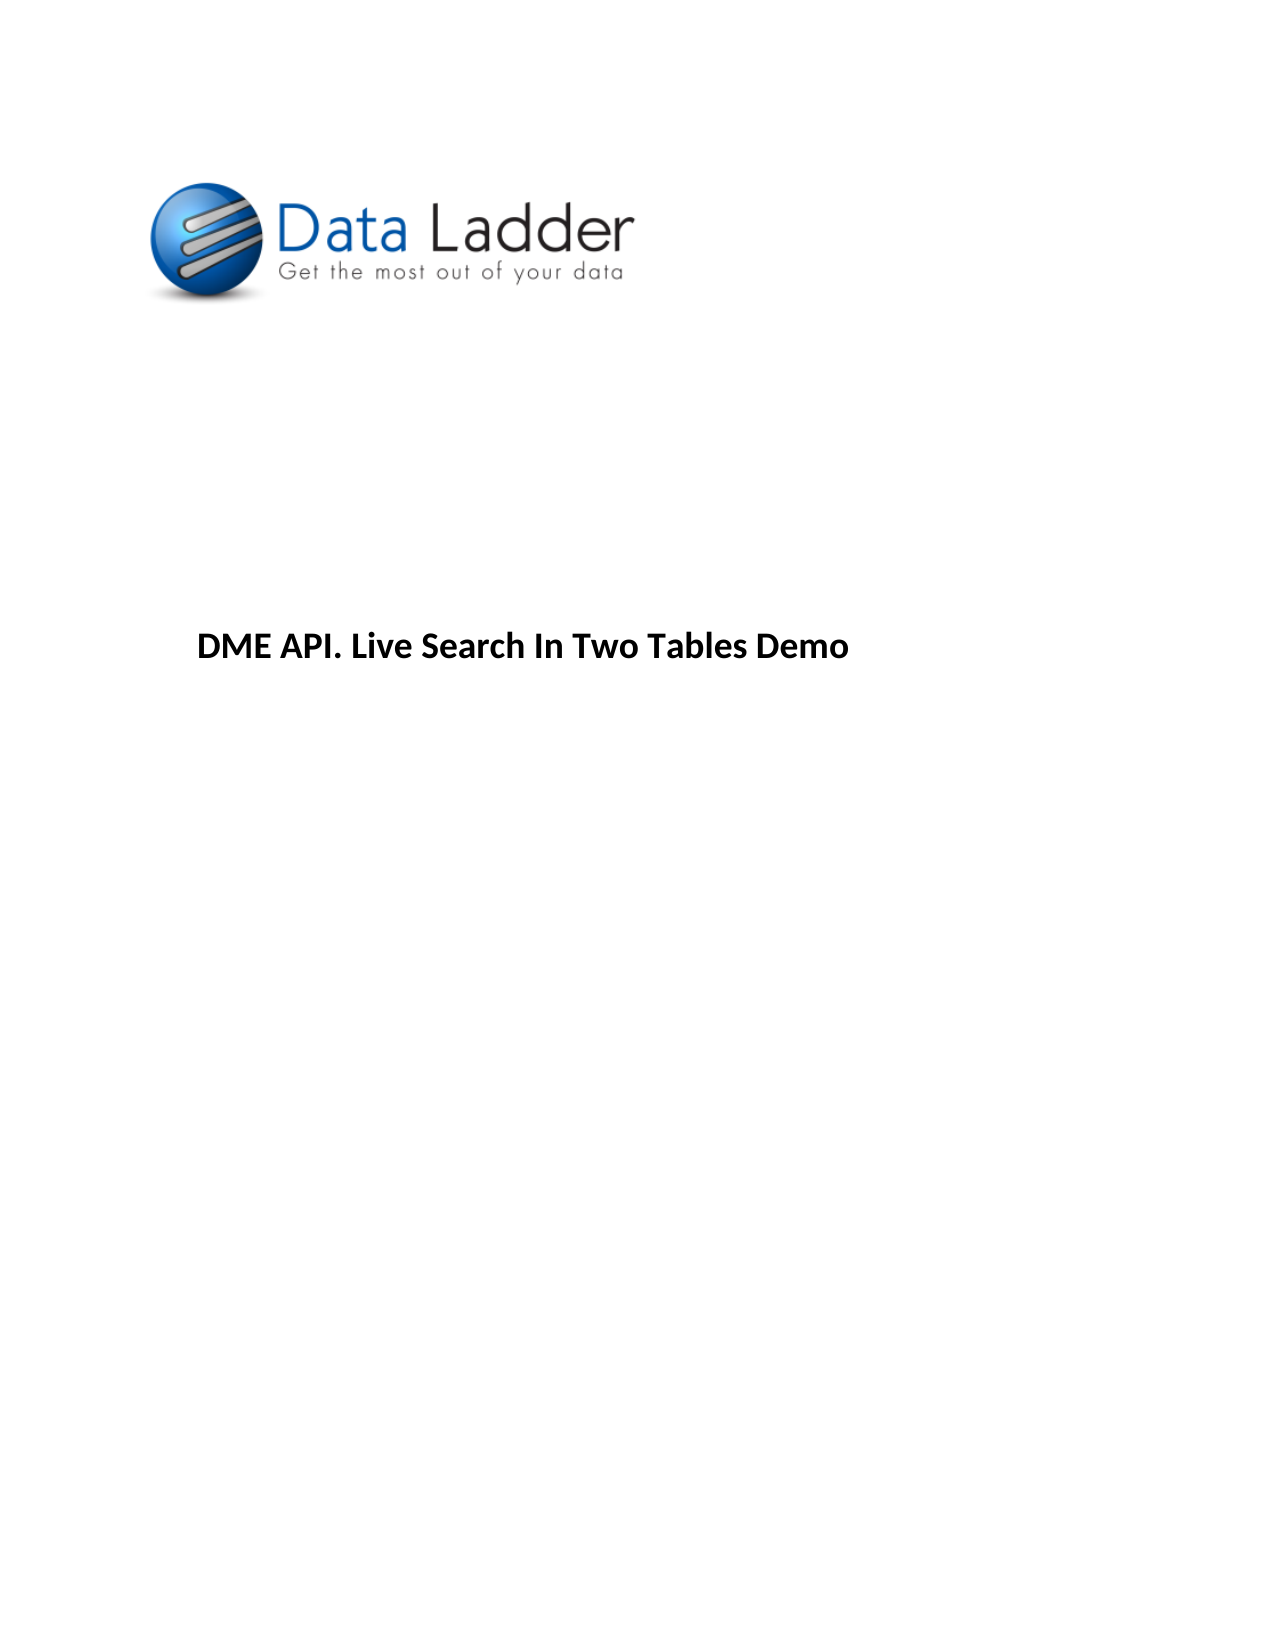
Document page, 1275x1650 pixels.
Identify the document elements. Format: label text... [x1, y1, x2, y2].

text DME API. Live Search In Two Tables Demo [197, 622, 1172, 668]
picture [131, 159, 657, 314]
